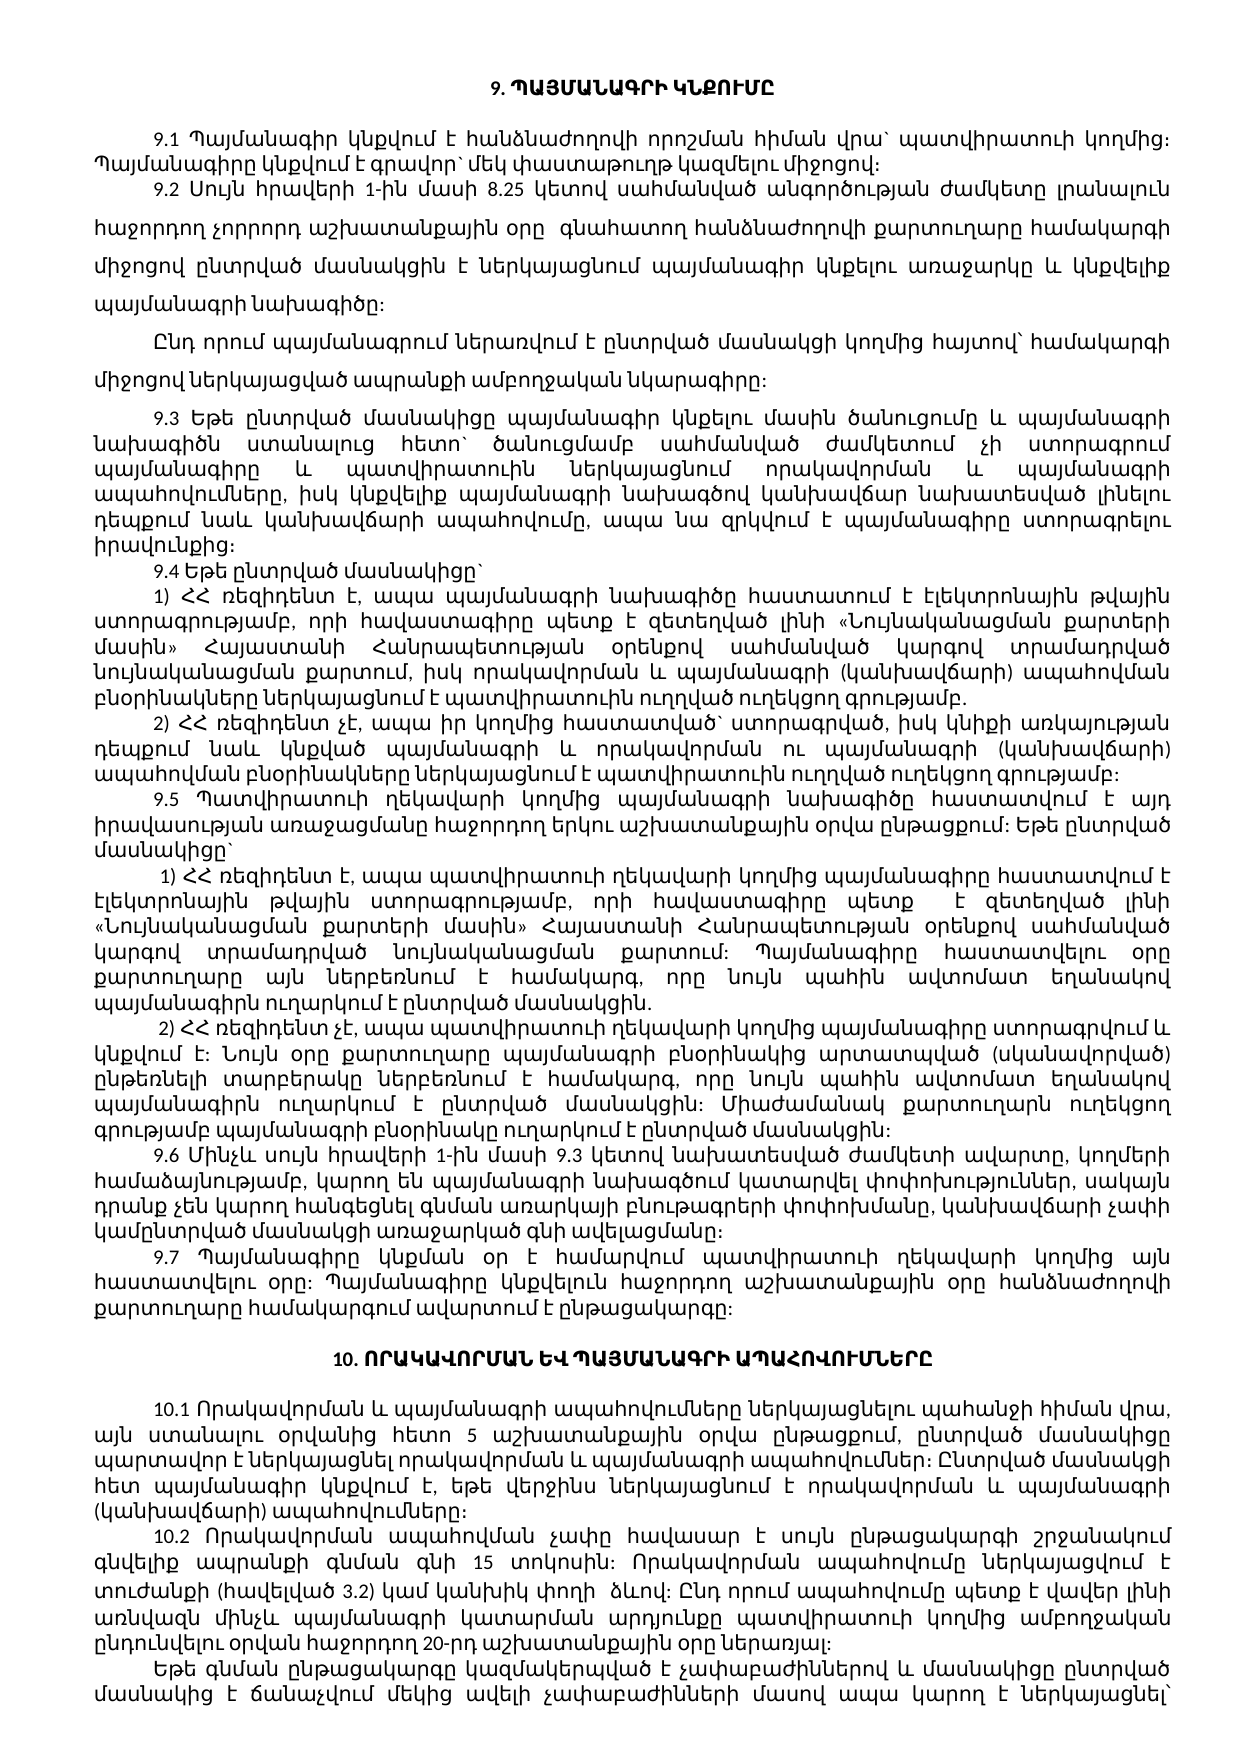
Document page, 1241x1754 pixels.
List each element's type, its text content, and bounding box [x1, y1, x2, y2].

text 10.2 Որակավորման ապահովման չափը հավասար է սույն ընթացակարգի շրջանակում գնվելիք ապրանքի գնման գնի 15 տոկոսին: Որակավորման ապահովումը ներկայացվում է տուժանքի (հավելված 3.2) կամ կանխիկ փողի ձևով: Ընդ որում ապահովումը պետք է վավեր լինի առնվազն մինչև պայմանագրի կատարման արդյունքը պատվիրատուի կողմից ամբողջական ընդունվելու օրվան հաջորդող 20-րդ աշխատանքային օրը ներառյալ: [94, 1524, 1171, 1656]
text 2) ՀՀ ռեզիդենտ չէ, ապա պատվիրատուի ղեկավարի կողմից պայմանագիրը ստորագրվում և կնքվում է: Նույն օրը քարտուղարը պայմանագրի բնօրինակից արտատպված (սկանավորված) ընթեռնելի տարբերակը ներբեռնում է համակարգ, որը նույն պահին ավտոմատ եղանակով պայմանագիրն ուղարկում է ընտրված մասնակցին: Միաժամանակ քարտուղարն ուղեկցող գրությամբ պայմանագրի բնօրինակը ուղարկում է ընտրված մասնակցին: [94, 1015, 1171, 1142]
text 10.1 Որակավորման և պայմանագրի ապահովումները ներկայացնելու պահանջի հիման վրա, այն ստանալու օրվանից հետո 5 աշխատանքային օրվա ընթացքում, ընտրված մասնակիցը պարտավոր է ներկայացնել որակավորման և պայմանագրի ապահովումներ։ Ընտրված մասնակցի հետ պայմանագիր կնքվում է, եթե վերջինս ներկայացնում է որակավորման և պայմանագրի (կանխավճարի) ապահովումները։ [94, 1397, 1171, 1524]
text 9.1 Պայմանագիր կնքվում է հանձնաժողովի որոշման հիման վրա` պատվիրատուի կողմից։ Պայմանագիրը կնքվում է գրավոր` մեկ փաստաթուղթ կազմելու միջոցով։ [94, 126, 1171, 177]
text 9.6 Մինչև սույն հրավերի 1-ին մասի 9.3 կետով նախատեսված ժամկետի ավարտը, կողմերի համաձայնությամբ, կարող են պայմանագրի նախագծում կատարվել փոփոխություններ, սակայն դրանք չեն կարող հանգեցնել գնման առարկայի բնութագրերի փոփոխմանը, կանխավճարի չափի կամընտրված մասնակցի առաջարկած գնի ավելացմանը։ [94, 1142, 1171, 1244]
text 9.2 Սույն հրավերի 1-ին մասի 8.25 կետով սահմանված անգործության ժամկետը լրանալուն հաջորդող չորրորդ աշխատանքային օրը գնահատող հանձնաժողովի քարտուղարը համակարգի միջոցով ընտրված մասնակցին է ներկայացնում պայմանագիր կնքելու առաջարկը և կնքվելիք պայմանագրի նախագիծը: [94, 177, 1171, 316]
text Ընդ որում պայմանագրում ներառվում է ընտրված մասնակցի կողմից հայտով՝ համակարգի միջոցով ներկայացված ապրանքի ամբողջական նկարագիրը: [94, 329, 1171, 393]
text 1) ՀՀ ռեզիդենտ է, ապա պատվիրատուի ղեկավարի կողմից պայմանագիրը հաստատվում է էլեկտրոնային թվային ստորագրությամբ, որի հավաստագիրը պետք է զետեղված լինի «Նույնականացման քարտերի մասին» Հայաստանի Հանրապետության օրենքով սահմանված կարգով տրամադրված նույնականացման քարտում: Պայմանագիրը հաստատվելու օրը քարտուղարը այն ներբեռնում է համակարգ, որը նույն պահին ավտոմատ եղանակով պայմանագիրն ուղարկում է ընտրված մասնակցին. [94, 863, 1171, 1015]
text 10. ՈՐԱԿԱՎՈՐՄԱՆ ԵՎ ՊԱՅՄԱՆԱԳՐԻ ԱՊԱՀՈՎՈՒՄՆԵՐԸ [94, 1346, 1171, 1371]
text 9.4 Եթե ընտրված մասնակիցը` [94, 558, 1171, 583]
text 1) ՀՀ ռեզիդենտ է, ապա պայմանագրի նախագիծը հաստատում է էլեկտրոնային թվային ստորագրությամբ, որի հավաստագիրը պետք է զետեղված լինի «Նույնականացման քարտերի մասին» Հայաստանի Հանրապետության օրենքով սահմանված կարգով տրամադրված նույնականացման քարտում, իսկ որակավորման և պայմանագրի (կանխավճարի) ապահովման բնօրինակները ներկայացնում է պատվիրատուին ուղղված ուղեկցող գրությամբ. [94, 583, 1171, 710]
text 2) ՀՀ ռեզիդենտ չէ, ապա իր կողմից հաստատված` ստորագրված, իսկ կնիքի առկայության դեպքում նաև կնքված պայմանագրի և որակավորման ու պայմանագրի (կանխավճարի) ապահովման բնօրինակները ներկայացնում է պատվիրատուին ուղղված ուղեկցող գրությամբ: [94, 710, 1171, 787]
text 9.5 Պատվիրատուի ղեկավարի կողմից պայմանագրի նախագիծը հաստատվում է այդ իրավասության առաջացմանը հաջորդող երկու աշխատանքային օրվա ընթացքում: Եթե ընտրված մասնակիցը` [94, 787, 1171, 863]
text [94, 1656, 1171, 1707]
text 9. ՊԱՅՄԱՆԱԳՐԻ ԿՆՔՈՒՄԸ [94, 75, 1171, 100]
text 9.3 Եթե ընտրված մասնակիցը պայմանագիր կնքելու մասին ծանուցումը և պայմանագրի նախագիծն ստանալուց հետո` ծանուցմամբ սահմանված ժամկետում չի ստորագրում պայմանագիրը և պատվիրատուին ներկայացնում որակավորման և պայմանագրի ապահովումները, իսկ կնքվելիք պայմանագրի նախագծով կանխավճար նախատեսված լինելու դեպքում նաև կանխավճարի ապահովումը, ապա նա զրկվում է պայմանագիրը ստորագրելու իրավունքից։ [94, 405, 1171, 558]
text 9.7 Պայմանագիրը կնքման օր է համարվում պատվիրատուի ղեկավարի կողմից այն հաստատվելու օրը: Պայմանագիրը կնքվելուն հաջորդող աշխատանքային օրը հանձնաժողովի քարտուղարը համակարգում ավարտում է ընթացակարգը: [94, 1244, 1171, 1320]
